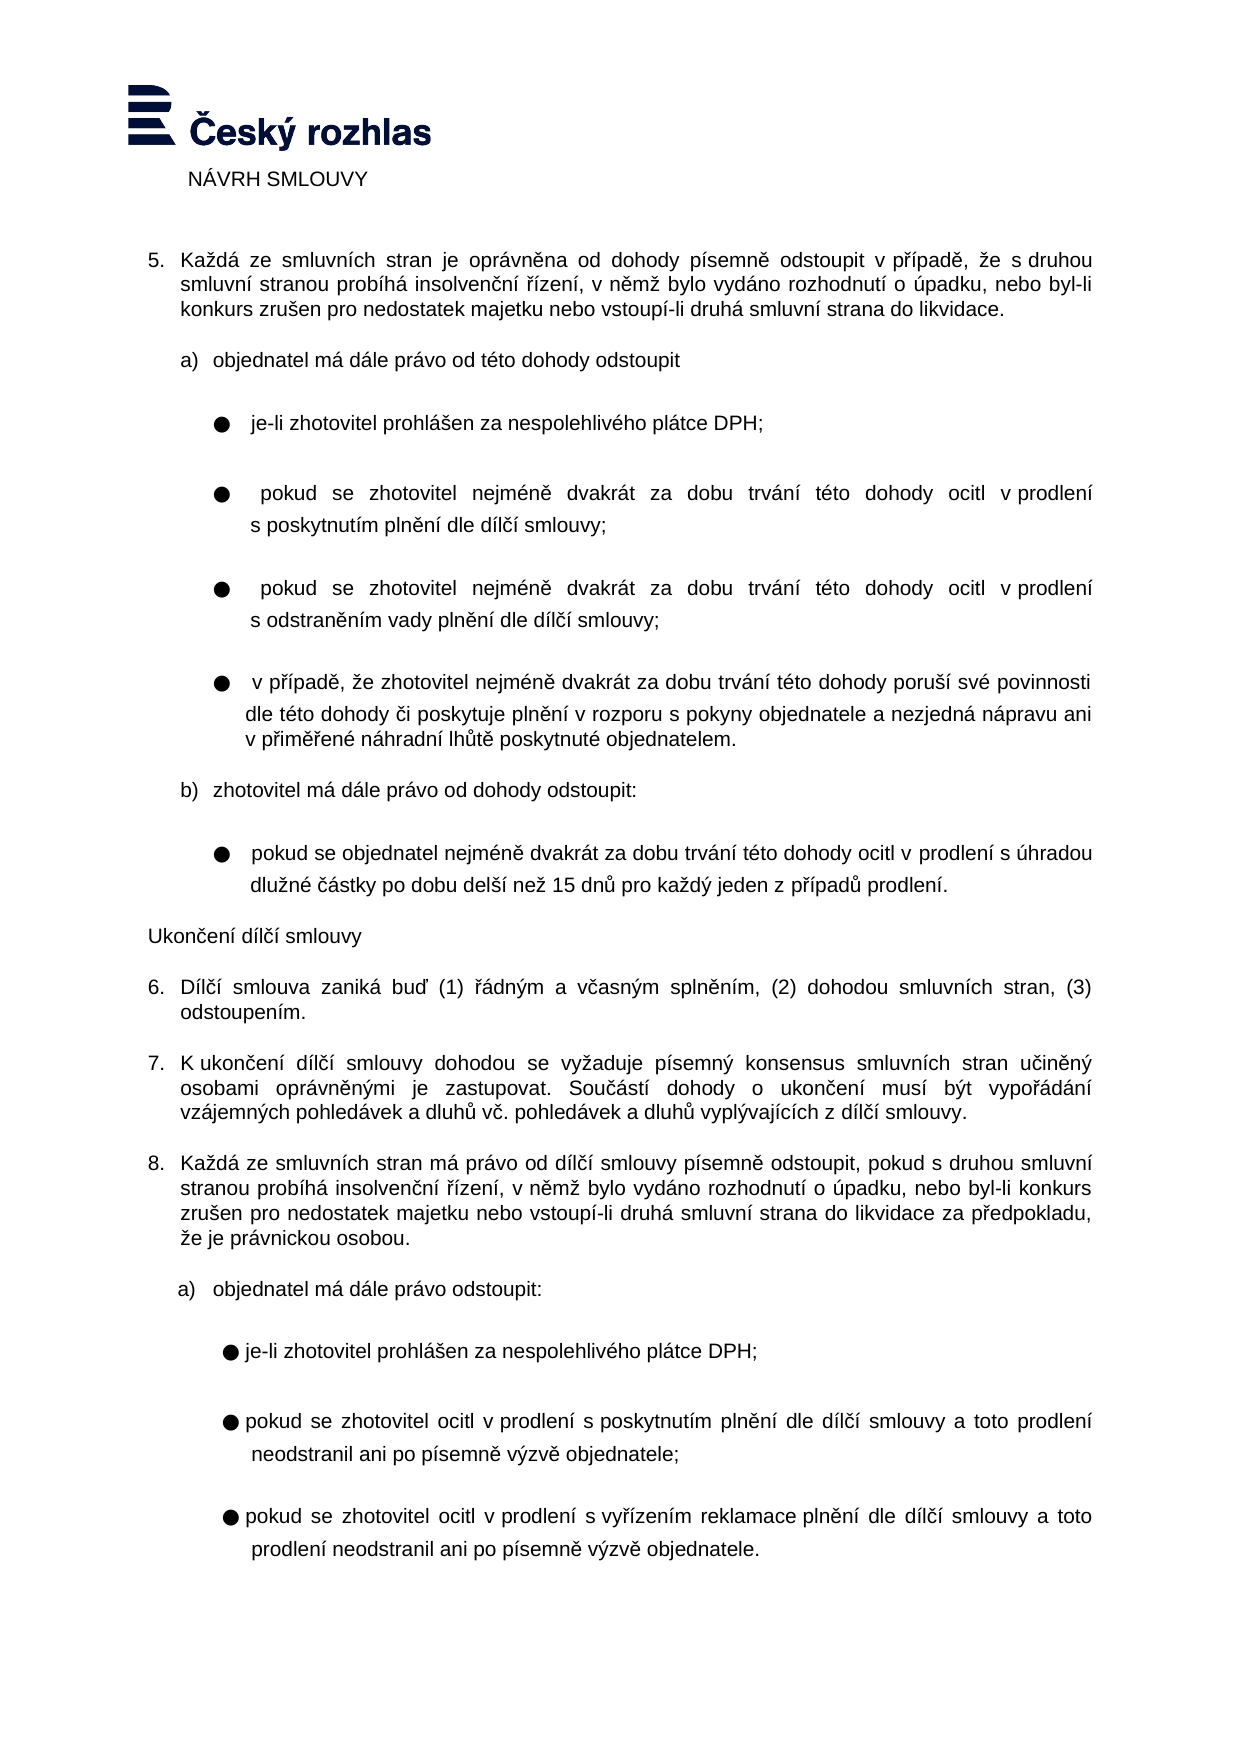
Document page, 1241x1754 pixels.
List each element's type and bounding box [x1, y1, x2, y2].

picture [128, 85, 431, 151]
